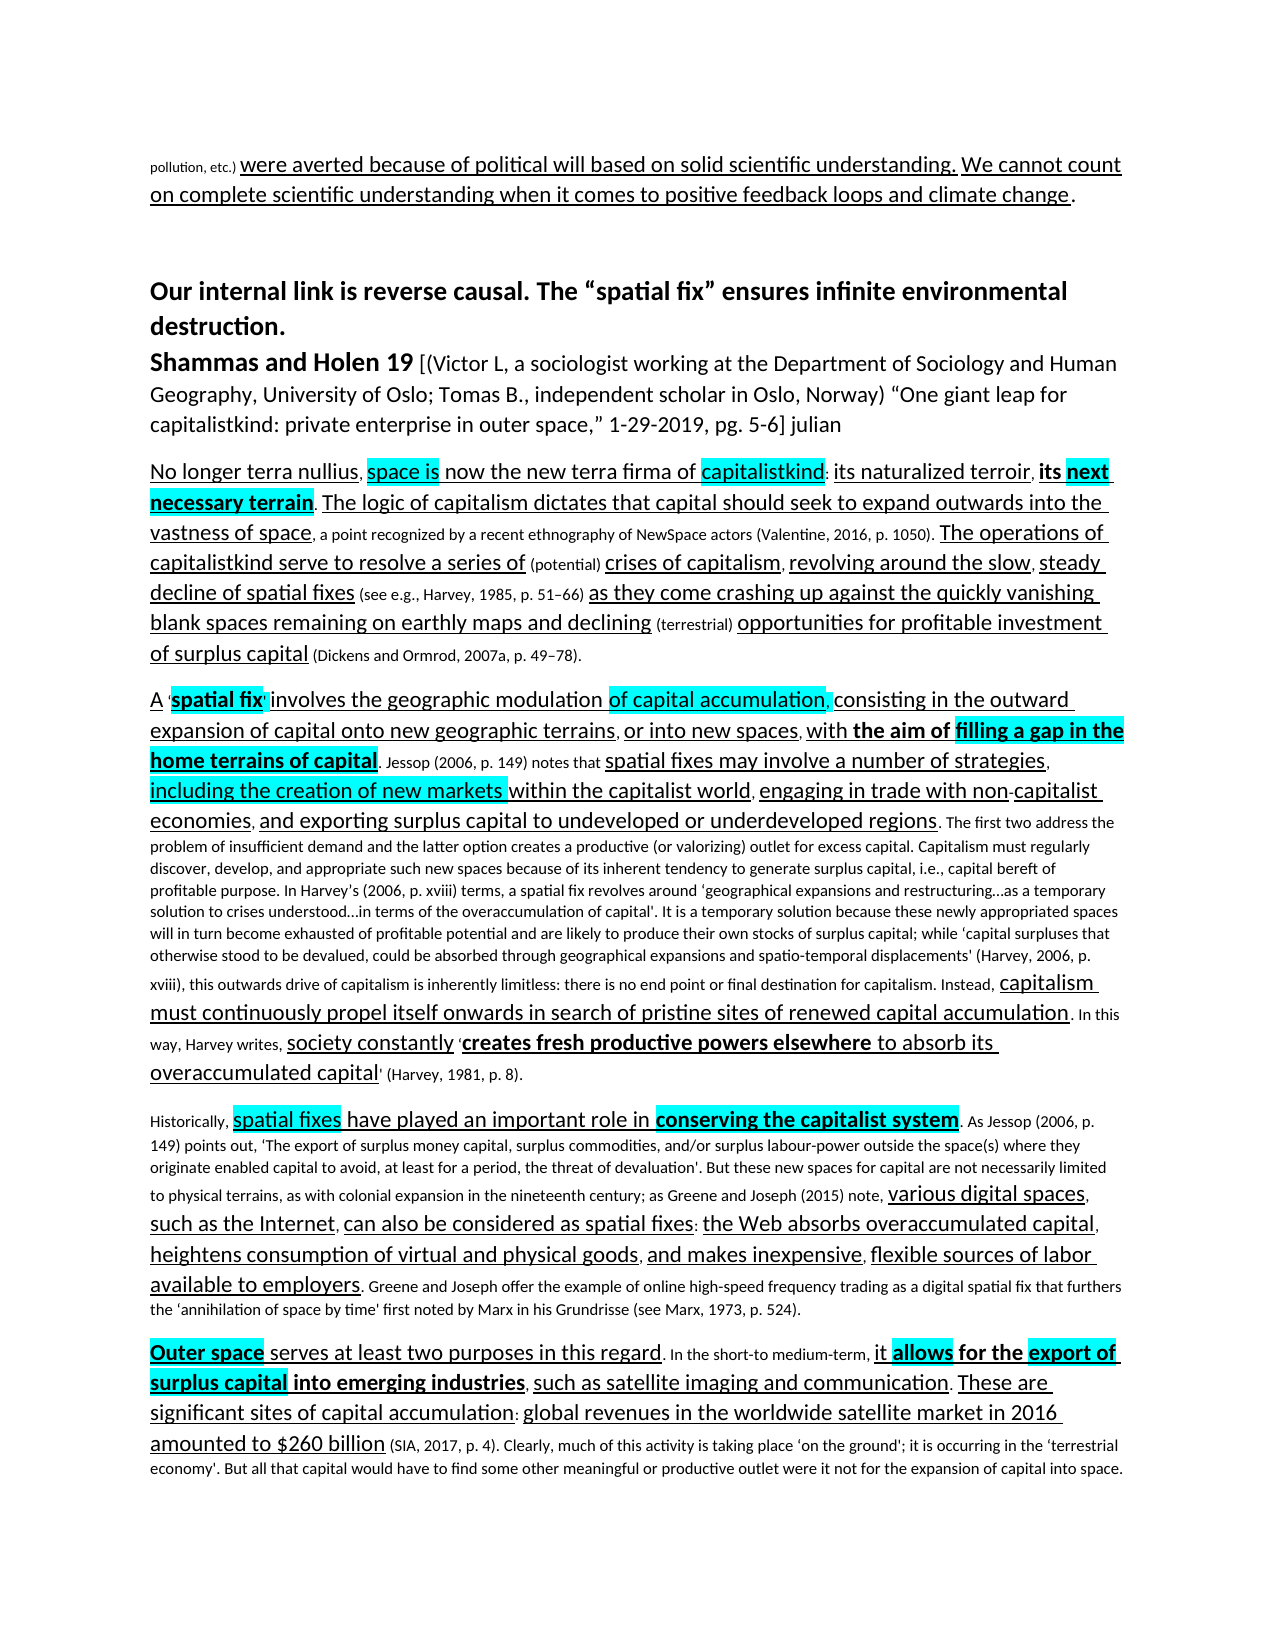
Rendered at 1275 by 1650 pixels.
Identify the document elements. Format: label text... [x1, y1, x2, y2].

text No longer terra nullius, space is now the new terra firma of capitalistkind: its naturalized terroir, its next necessary terrain. The logic of capitalism dictates that capital should seek to expand outwards into the vastness of space, a point recognized by a recent ethnography of NewSpace actors (Valentine, 2016, p. 1050). The operations of capitalistkind serve to resolve a series of (potential) crises of capitalism, revolving around the slow, steady decline of spatial fixes (see e.g., Harvey, 1985, p. 51–66) as they come crashing up against the quickly vanishing blank spaces remaining on earthly maps and declining (terrestrial) opportunities for profitable investment of surplus capital (Dickens and Ormrod, 2007a, p. 49–78). [150, 457, 1125, 667]
text Shammas and Holen 19 [(Victor L, a sociologist working at the Department of Sociology and Human Geography, University of Oslo; Tomas B., independent scholar in Oslo, Norway) “One giant leap for capitalistkind: private enterprise in outer space,” 1-29-2019, pg. 5-6] julian [150, 345, 1125, 439]
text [150, 1338, 1125, 1479]
text A ‘spatial fix' involves the geographic modulation of capital accumulation, consisting in the outward expansion of capital onto new geographic terrains, or into new spaces, with the aim of filling a gap in the home terrains of capital. Jessop (2006, p. 149) notes that spatial fixes may involve a number of strategies, including the creation of new markets within the capitalist world, engaging in trade with non-capitalist economies, and exporting surplus capital to undeveloped or underdeveloped regions. The first two address the problem of insufficient demand and the latter option creates a productive (or valorizing) outlet for excess capital. Capitalism must regularly discover, develop, and appropriate such new spaces because of its inherent tendency to generate surplus capital, i.e., capital bereft of profitable purpose. In Harvey’s (2006, p. xviii) terms, a spatial fix revolves around ‘geographical expansions and restructuring…as a temporary solution to crises understood…in terms of the overaccumulation of capital'. It is a temporary solution because these newly appropriated spaces will in turn become exhausted of profitable potential and are likely to produce their own stocks of surplus capital; while ‘capital surpluses that otherwise stood to be devalued, could be absorbed through geographical expansions and spatio-temporal displacements' (Harvey, 2006, p. xviii), this outwards drive of capitalism is inherently limitless: there is no end point or final destination for capitalism. Instead, capitalism must continuously propel itself onwards in search of pristine sites of renewed capital accumulation. In this way, Harvey writes, society constantly ‘creates fresh productive powers elsewhere to absorb its overaccumulated capital' (Harvey, 1981, p. 8). [150, 686, 1125, 1087]
text Historically, spatial fixes have played an important role in conserving the capitalist system. As Jessop (2006, p. 149) points out, ‘The export of surplus money capital, surplus commodities, and/or surplus labour-power outside the space(s) where they originate enabled capital to avoid, at least for a period, the threat of devaluation'. But these new spaces for capital are not necessarily limited to physical terrains, as with colonial expansion in the nineteenth century; as Greene and Joseph (2015) note, various digital spaces, such as the Internet, can also be considered as spatial fixes: the Web absorbs overaccumulated capital, heightens consumption of virtual and physical goods, and makes inexpensive, flexible sources of labor available to employers. Greene and Joseph offer the example of online high-speed frequency trading as a digital spatial fix that furthers the ‘annihilation of space by time' first noted by Marx in his Grundrisse (see Marx, 1973, p. 524). [150, 1105, 1125, 1320]
subtitle Our internal link is reverse causal. The “spatial fix” ensures infinite environmental destruction. [150, 274, 1125, 343]
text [150, 150, 1125, 208]
